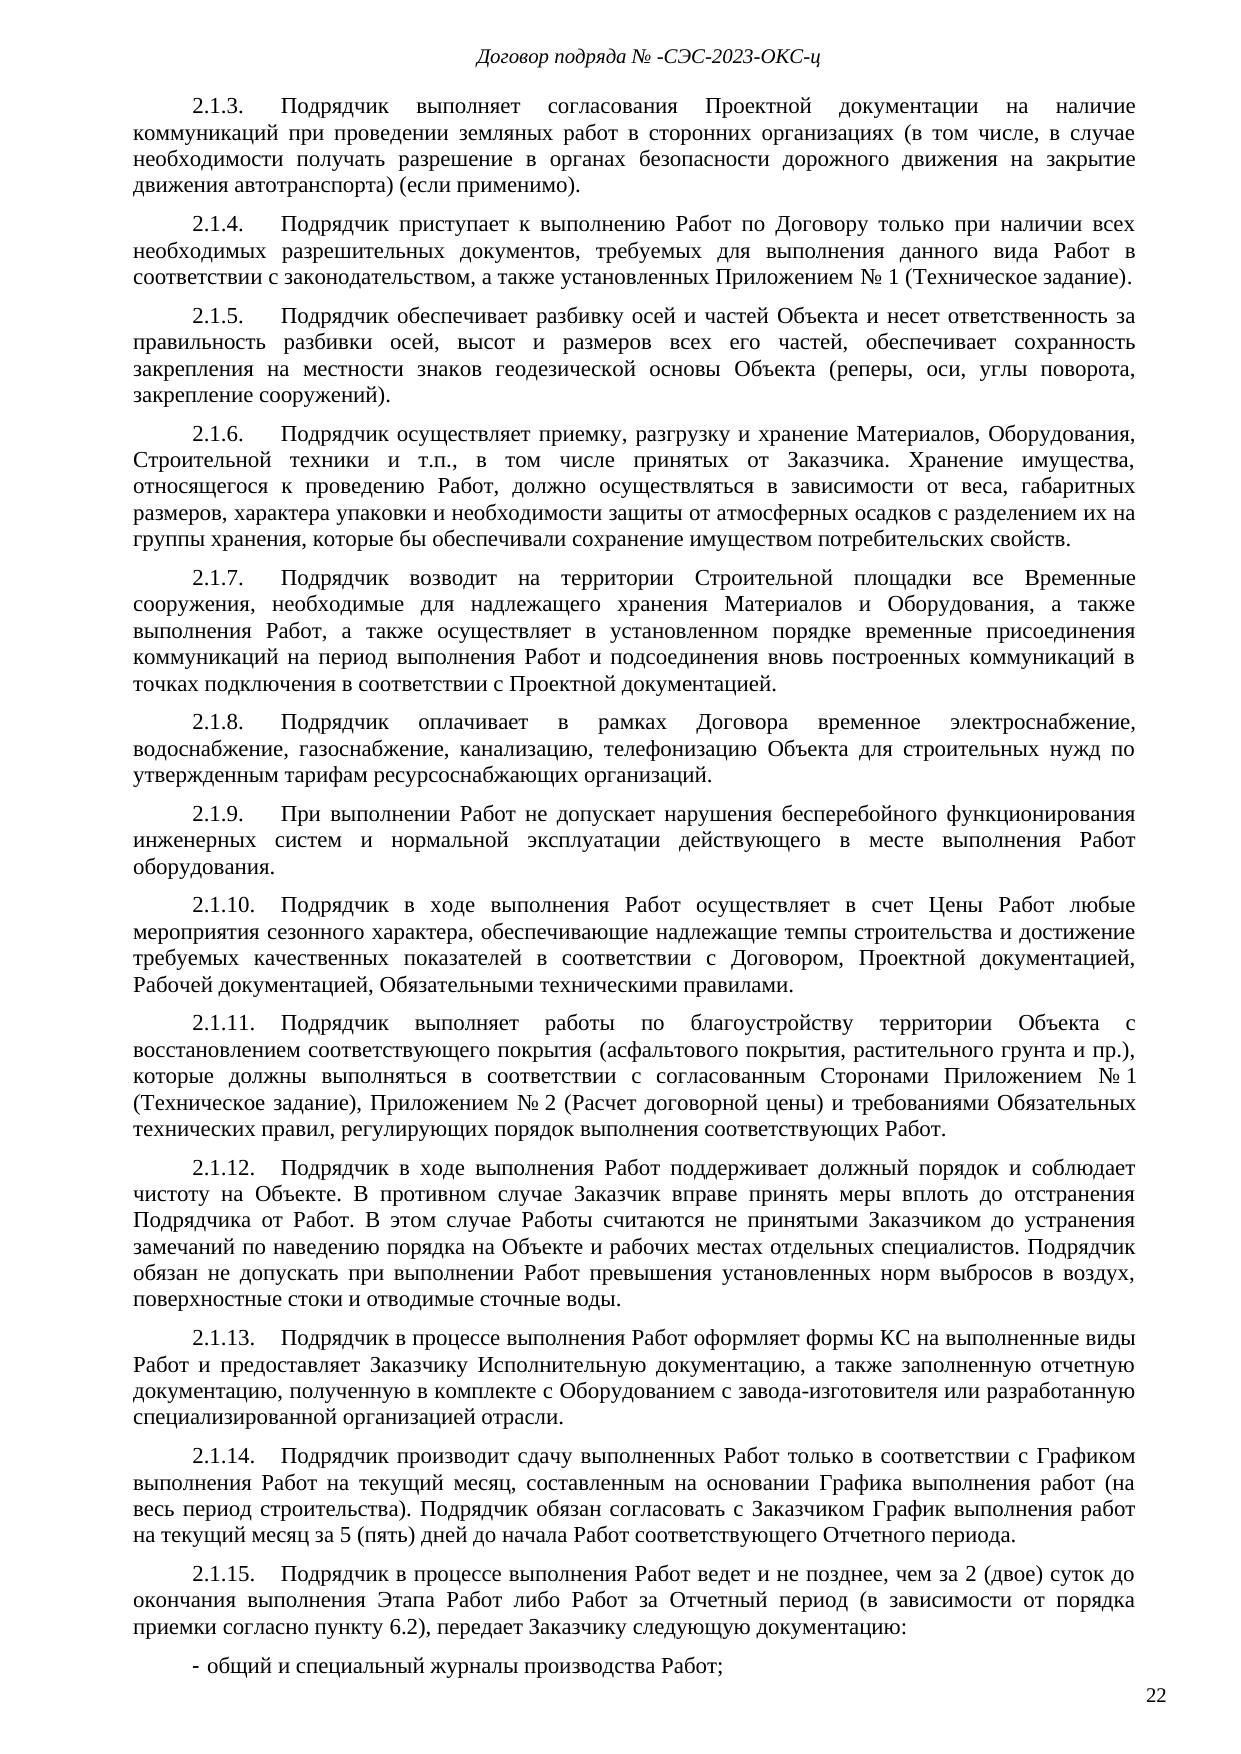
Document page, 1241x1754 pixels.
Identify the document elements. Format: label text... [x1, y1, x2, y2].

text Подрядчик возводит на территории Строительной площадки все Временные сооружения, необходимые для надлежащего хранения Материалов и Оборудования, а также выполнения Работ, а также осуществляет в установленном порядке временные присоединения коммуникаций на период выполнения Работ и подсоединения вновь построенных коммуникаций в точках подключения в соответствии с Проектной документацией. [133, 564, 1137, 696]
text Подрядчик производит сдачу выполненных Работ только в соответствии с Графиком выполнения Работ на текущий месяц, составленным на основании Графика выполнения работ (на весь период строительства). Подрядчик обязан согласовать с Заказчиком График выполнения работ на текущий месяц за 5 (пять) дней до начала Работ соответствующего Отчетного периода. [133, 1442, 1137, 1548]
text Подрядчик обеспечивает разбивку осей и частей Объекта и несет ответственность за правильность разбивки осей, высот и размеров всех его частей, обеспечивает сохранность закрепления на местности знаков геодезической основы Объекта (реперы, оси, углы поворота, закрепление сооружений). [133, 302, 1137, 407]
text Подрядчик осуществляет приемку, разгрузку и хранение Материалов, Оборудования, Строительной техники и т.п., в том числе принятых от Заказчика. Хранение имущества, относящегося к проведению Работ, должно осуществляться в зависимости от веса, габаритных размеров, характера упаковки и необходимости защиты от атмосферных осадков с разделением их на группы хранения, которые бы обеспечивали сохранение имуществом потребительских свойств. [133, 420, 1137, 552]
text Подрядчик в ходе выполнения Работ поддерживает должный порядок и соблюдает чистоту на Объекте. В противном случае Заказчик вправе принять меры вплоть до отстранения Подрядчика от Работ. В этом случае Работы считаются не принятыми Заказчиком до устранения замечаний по наведению порядка на Объекте и рабочих местах отдельных специалистов. Подрядчик обязан не допускать при выполнении Работ превышения установленных норм выбросов в воздух, поверхностные стоки и отводимые сточные воды. [133, 1154, 1137, 1312]
text Подрядчик в процессе выполнения Работ оформляет формы КС на выполненные виды Работ и предоставляет Заказчику Исполнительную документацию, а также заполненную отчетную документацию, полученную в комплекте с Оборудованием с завода-изготовителя или разработанную специализированной организацией отрасли. [133, 1324, 1137, 1430]
text Подрядчик оплачивает в рамках Договора временное электроснабжение, водоснабжение, газоснабжение, канализацию, телефонизацию Объекта для строительных нужд по утвержденным тарифам ресурсоснабжающих организаций. [133, 708, 1137, 787]
text Подрядчик в ходе выполнения Работ осуществляет в счет Цены Работ любые мероприятия сезонного характера, обеспечивающие надлежащие темпы строительства и достижение требуемых качественных показателей в соответствии с Договором, Проектной документацией, Рабочей документацией, Обязательными техническими правилами. [133, 892, 1137, 997]
text Подрядчик приступает к выполнению Работ по Договору только при наличии всех необходимых разрешительных документов, требуемых для выполнения данного вида Работ в соответствии с законодательством, а также установленных Приложением № 1 (Техническое задание). [133, 210, 1137, 289]
text Подрядчик выполняет согласования Проектной документации на наличие коммуникаций при проведении земляных работ в сторонних организациях (в том числе, в случае необходимости получать разрешение в органах безопасности дорожного движения на закрытие движения автотранспорта) (если применимо). [133, 92, 1137, 198]
text Подрядчик выполняет работы по благоустройству территории Объекта с восстановлением соответствующего покрытия (асфальтового покрытия, растительного грунта и пр.), которые должны выполняться в соответствии с согласованным Сторонами Приложением № 1 (Техническое задание), Приложением № 2 (Расчет договорной цены) и требованиями Обязательных технических правил, регулирующих порядок выполнения соответствующих Работ. [133, 1009, 1137, 1141]
text общий и специальный журналы производства Работ; [133, 1652, 1137, 1678]
text При выполнении Работ не допускает нарушения бесперебойного функционирования инженерных систем и нормальной эксплуатации действующего в месте выполнения Работ оборудования. [133, 800, 1137, 879]
text Подрядчик в процессе выполнения Работ ведет и не позднее, чем за 2 (двое) суток до окончания выполнения Этапа Работ либо Работ за Отчетный период (в зависимости от порядка приемки согласно пункту 21.2), передает Заказчику следующую документацию: [133, 1560, 1137, 1639]
